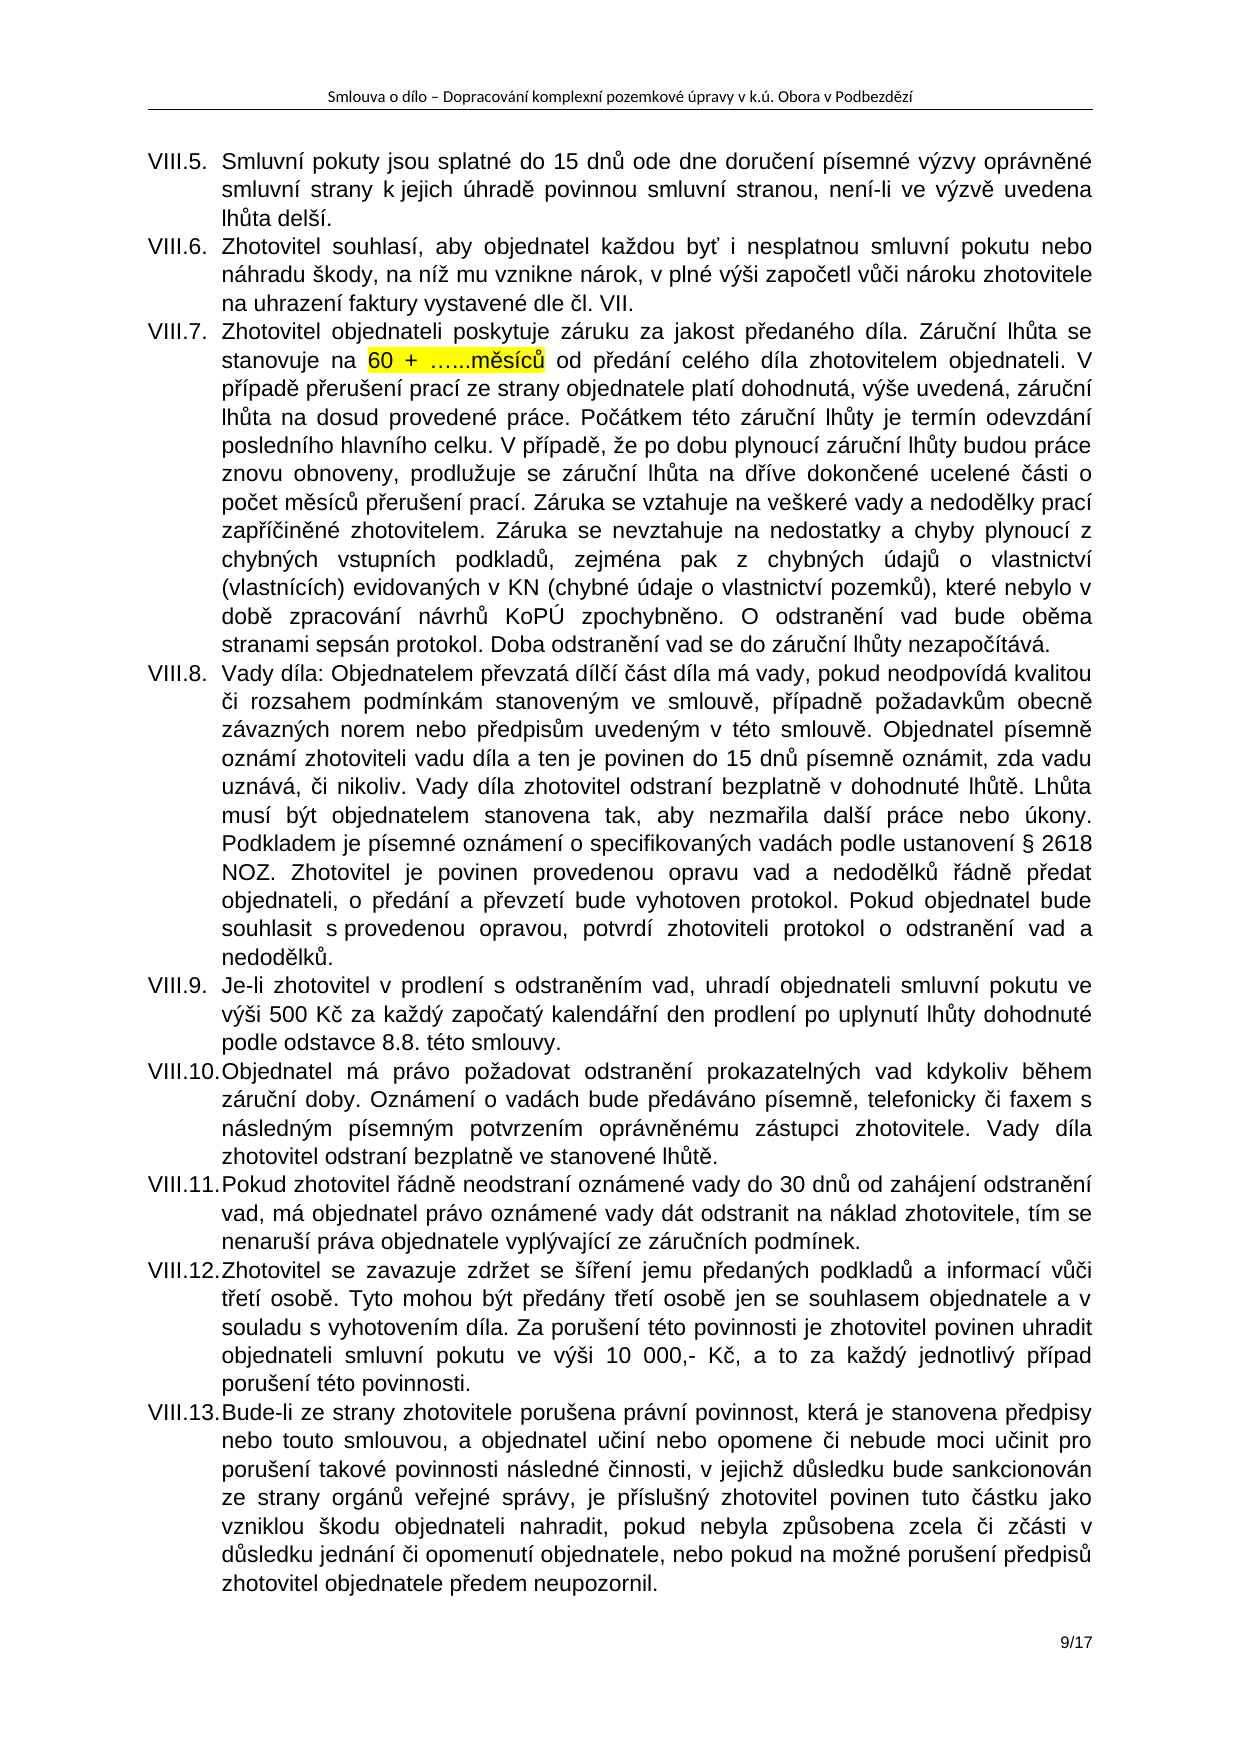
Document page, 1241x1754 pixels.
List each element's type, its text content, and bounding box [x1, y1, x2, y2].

list Objednatel má právo požadovat odstranění prokazatelných vad kdykoliv během záruční doby. Oznámení o vadách bude předáváno písemně, telefonicky či faxem s následným písemným potvrzením oprávněnému zástupci zhotovitele. Vady díla zhotovitel odstraní bezplatně ve stanovené lhůtě. [148, 1058, 1093, 1169]
list Zhotovitel objednateli poskytuje záruku za jakost předaného díla. Záruční lhůta se stanovuje na 60 + …...měsíců od předání celého díla zhotovitelem objednateli. V případě přerušení prací ze strany objednatele platí dohodnutá, výše uvedená, záruční lhůta na dosud provedené práce. Počátkem této záruční lhůty je termín odevzdání posledního hlavního celku. V případě, že po dobu plynoucí záruční lhůty budou práce znovu obnoveny, prodlužuje se záruční lhůta na dříve dokončené ucelené části o počet měsíců přerušení prací. Záruka se vztahuje na veškeré vady a nedodělky prací zapříčiněné zhotovitelem. Záruka se nevztahuje na nedostatky a chyby plynoucí z chybných vstupních podkladů, zejména pak z chybných údajů o vlastnictví (vlastnících) evidovaných v KN (chybné údaje o vlastnictví pozemků), které nebylo v době zpracování návrhů KoPÚ zpochybněno. O odstranění vad bude oběma stranami sepsán protokol. Doba odstranění vad se do záruční lhůty nezapočítává. [148, 318, 1093, 657]
list Bude-li ze strany zhotovitele porušena právní povinnost, která je stanovena předpisy nebo touto smlouvou, a objednatel učiní nebo opomene či nebude moci učinit pro porušení takové povinnosti následné činnosti, v jejichž důsledku bude sankcionován ze strany orgánů veřejné správy, je příslušný zhotovitel povinen tuto částku jako vzniklou škodu objednateli nahradit, pokud nebyla způsobena zcela či zčásti v důsledku jednání či opomenutí objednatele, nebo pokud na možné porušení předpisů zhotovitel objednatele předem neupozornil. [148, 1399, 1093, 1596]
list Zhotovitel se zavazuje zdržet se šíření jemu předaných podkladů a informací vůči třetí osobě. Tyto mohou být předány třetí osobě jen se souhlasem objednatele a v souladu s vyhotovením díla. Za porušení této povinnosti je zhotovitel povinen uhradit objednateli smluvní pokutu ve výši 10 000,- Kč, a to za každý jednotlivý případ porušení této povinnosti. [148, 1257, 1093, 1397]
list Zhotovitel souhlasí, aby objednatel každou byť i nesplatnou smluvní pokutu nebo náhradu škody, na níž mu vznikne nárok, v plné výši započetl vůči nároku zhotovitele na uhrazení faktury vystavené dle čl. VII. [148, 233, 1093, 316]
list Pokud zhotovitel řádně neodstraní oznámené vady do 30 dnů od zahájení odstranění vad, má objednatel právo oznámené vady dát odstranit na náklad zhotovitele, tím se nenaruší práva objednatele vyplývající ze záručních podmínek. [148, 1171, 1093, 1254]
list Vady díla: Objednatelem převzatá dílčí část díla má vady, pokud neodpovídá kvalitou či rozsahem podmínkám stanoveným ve smlouvě, případně požadavkům obecně závazných norem nebo předpisům uvedeným v této smlouvě. Objednatel písemně oznámí zhotoviteli vadu díla a ten je povinen do 15 dnů písemně oznámit, zda vadu uznává, či nikoliv. Vady díla zhotovitel odstraní bezplatně v dohodnuté lhůtě. Lhůta musí být objednatelem stanovena tak, aby nezmařila další práce nebo úkony. Podkladem je písemné oznámení o specifikovaných vadách podle ustanovení § 2618 NOZ. Zhotovitel je povinen provedenou opravu vad a nedodělků řádně předat objednateli, o předání a převzetí bude vyhotoven protokol. Pokud objednatel bude souhlasit s provedenou opravou, potvrdí zhotoviteli protokol o odstranění vad a nedodělků. [148, 659, 1093, 970]
list Je-li zhotovitel v prodlení s odstraněním vad, uhradí objednateli smluvní pokutu ve výši 500 Kč za každý započatý kalendářní den prodlení po uplynutí lhůty dohodnuté podle odstavce 8.8. této smlouvy. [148, 972, 1093, 1056]
list Smluvní pokuty jsou splatné do 15 dnů ode dne doručení písemné výzvy oprávněné smluvní strany k jejich úhradě povinnou smluvní stranou, není-li ve výzvě uvedena lhůta delší. [148, 148, 1093, 231]
